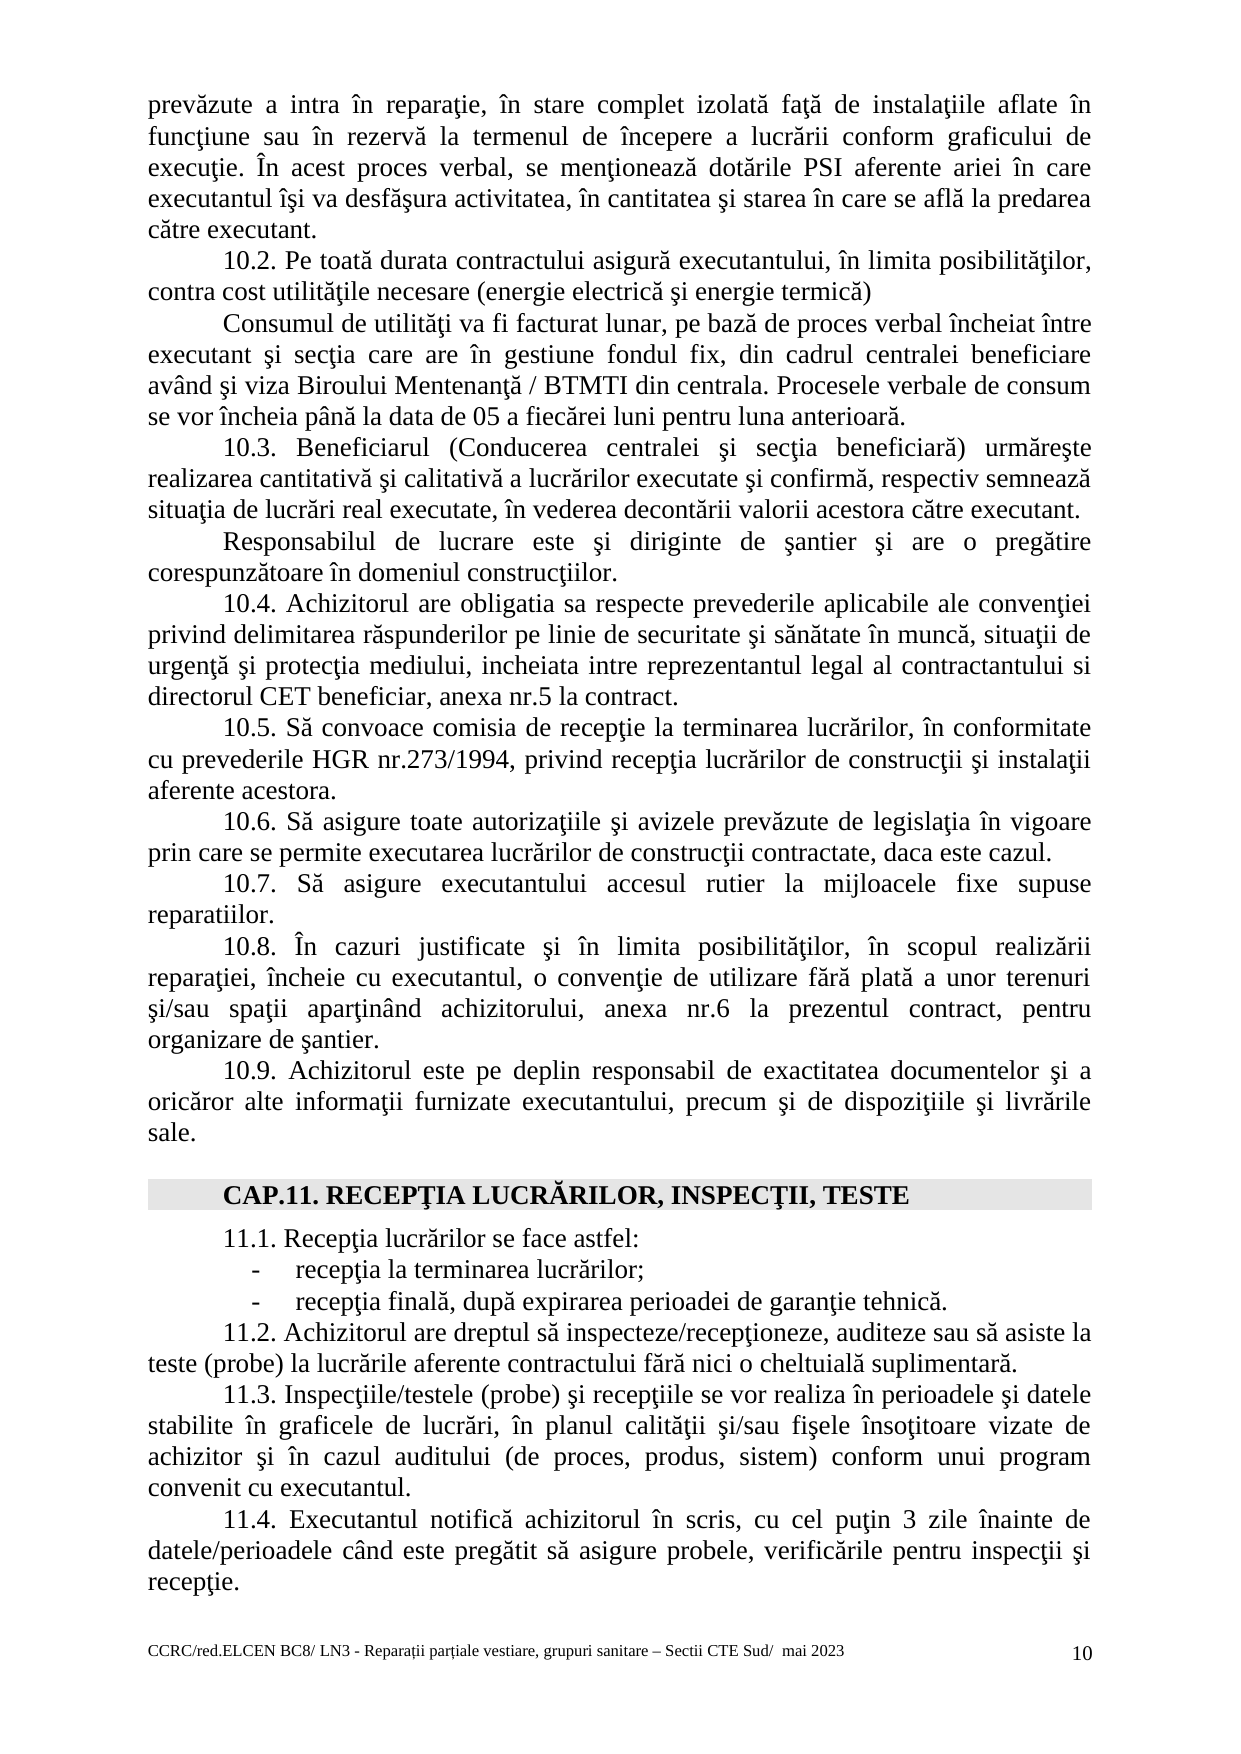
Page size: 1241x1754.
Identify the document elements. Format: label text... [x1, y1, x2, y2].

text 10.7. Să asigure executantului accesul rutier la mijloacele fixe supuse reparatiilor. [148, 867, 1092, 929]
text 10.8. În cazuri justificate şi în limita posibilităţilor, în scopul realizării reparaţiei, încheie cu executantul, o convenţie de utilizare fără plată a unor terenuri şi/sau spaţii aparţinând achizitorului, anexa nr.6 la prezentul contract, pentru organizare de şantier. [148, 929, 1092, 1054]
text 10.6. Să asigure toate autorizaţiile şi avizele prevăzute de legislaţia în vigoare prin care se permite executarea lucrărilor de construcţii contractate, daca este cazul. [148, 805, 1092, 867]
text CAP.11. RECEPŢIA LUCRĂRILOR, INSPECŢII, TESTE [148, 1179, 1092, 1210]
text 11.1. Recepţia lucrărilor se face astfel: [148, 1222, 1092, 1253]
text 11.4. Executantul notifică achizitorul în scris, cu cel puţin 3 zile înainte de datele/perioadele când este pregătit să asigure probele, verificările pentru inspecţii şi recepţie. [148, 1503, 1092, 1596]
text Responsabilul de lucrare este şi diriginte de şantier şi are o pregătire corespunzătoare în domeniul construcţiilor. [148, 525, 1092, 587]
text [148, 89, 1092, 244]
list recepţia la terminarea lucrărilor; [148, 1253, 1092, 1285]
text 10.5. Să convoace comisia de recepţie la terminarea lucrărilor, în conformitate cu prevederile HGR nr.273/1994, privind recepţia lucrărilor de construcţii şi instalaţii aferente acestora. [148, 712, 1092, 805]
text 11.2. Achizitorul are dreptul să inspecteze/recepţioneze, auditeze sau să asiste la teste (probe) la lucrările aferente contractului fără nici o cheltuială suplimentară. [148, 1316, 1092, 1378]
text 10.4. Achizitorul are obligatia sa respecte prevederile aplicabile ale convenţiei privind delimitarea răspunderilor pe linie de securitate şi sănătate în muncă, situaţii de urgenţă şi protecţia mediului, incheiata intre reprezentantul legal al contractantului si directorul CET beneficiar, anexa nr.5 la contract. [148, 587, 1092, 712]
text 11.3. Inspecţiile/testele (probe) şi recepţiile se vor realiza în perioadele şi datele stabilite în graficele de lucrări, în planul calităţii şi/sau fişele însoţitoare vizate de achizitor şi în cazul auditului (de proces, produs, sistem) conform unui program convenit cu executantul. [148, 1378, 1092, 1503]
text 10.9. Achizitorul este pe deplin responsabil de exactitatea documentelor şi a oricăror alte informaţii furnizate executantului, precum şi de dispoziţiile şi livrările sale. [148, 1054, 1092, 1148]
text Consumul de utilităţi va fi facturat lunar, pe bază de proces verbal încheiat între executant şi secţia care are în gestiune fondul fix, din cadrul centralei beneficiare având şi viza Biroului Mentenanţă / BTMTI din centrala. Procesele verbale de consum se vor încheia până la data de 05 a fiecărei luni pentru luna anterioară. [148, 307, 1092, 431]
text 10.2. Pe toată durata contractului asigură executantului, în limita posibilităţilor, contra cost utilităţile necesare (energie electrică şi energie termică) [148, 244, 1092, 307]
list recepţia finală, după expirarea perioadei de garanţie tehnică. [148, 1285, 1092, 1316]
text 10.3. Beneficiarul (Conducerea centralei şi secţia beneficiară) urmăreşte realizarea cantitativă şi calitativă a lucrărilor executate şi confirmă, respectiv semnează situaţia de lucrări real executate, în vederea decontării valorii acestora către executant. [148, 431, 1092, 525]
